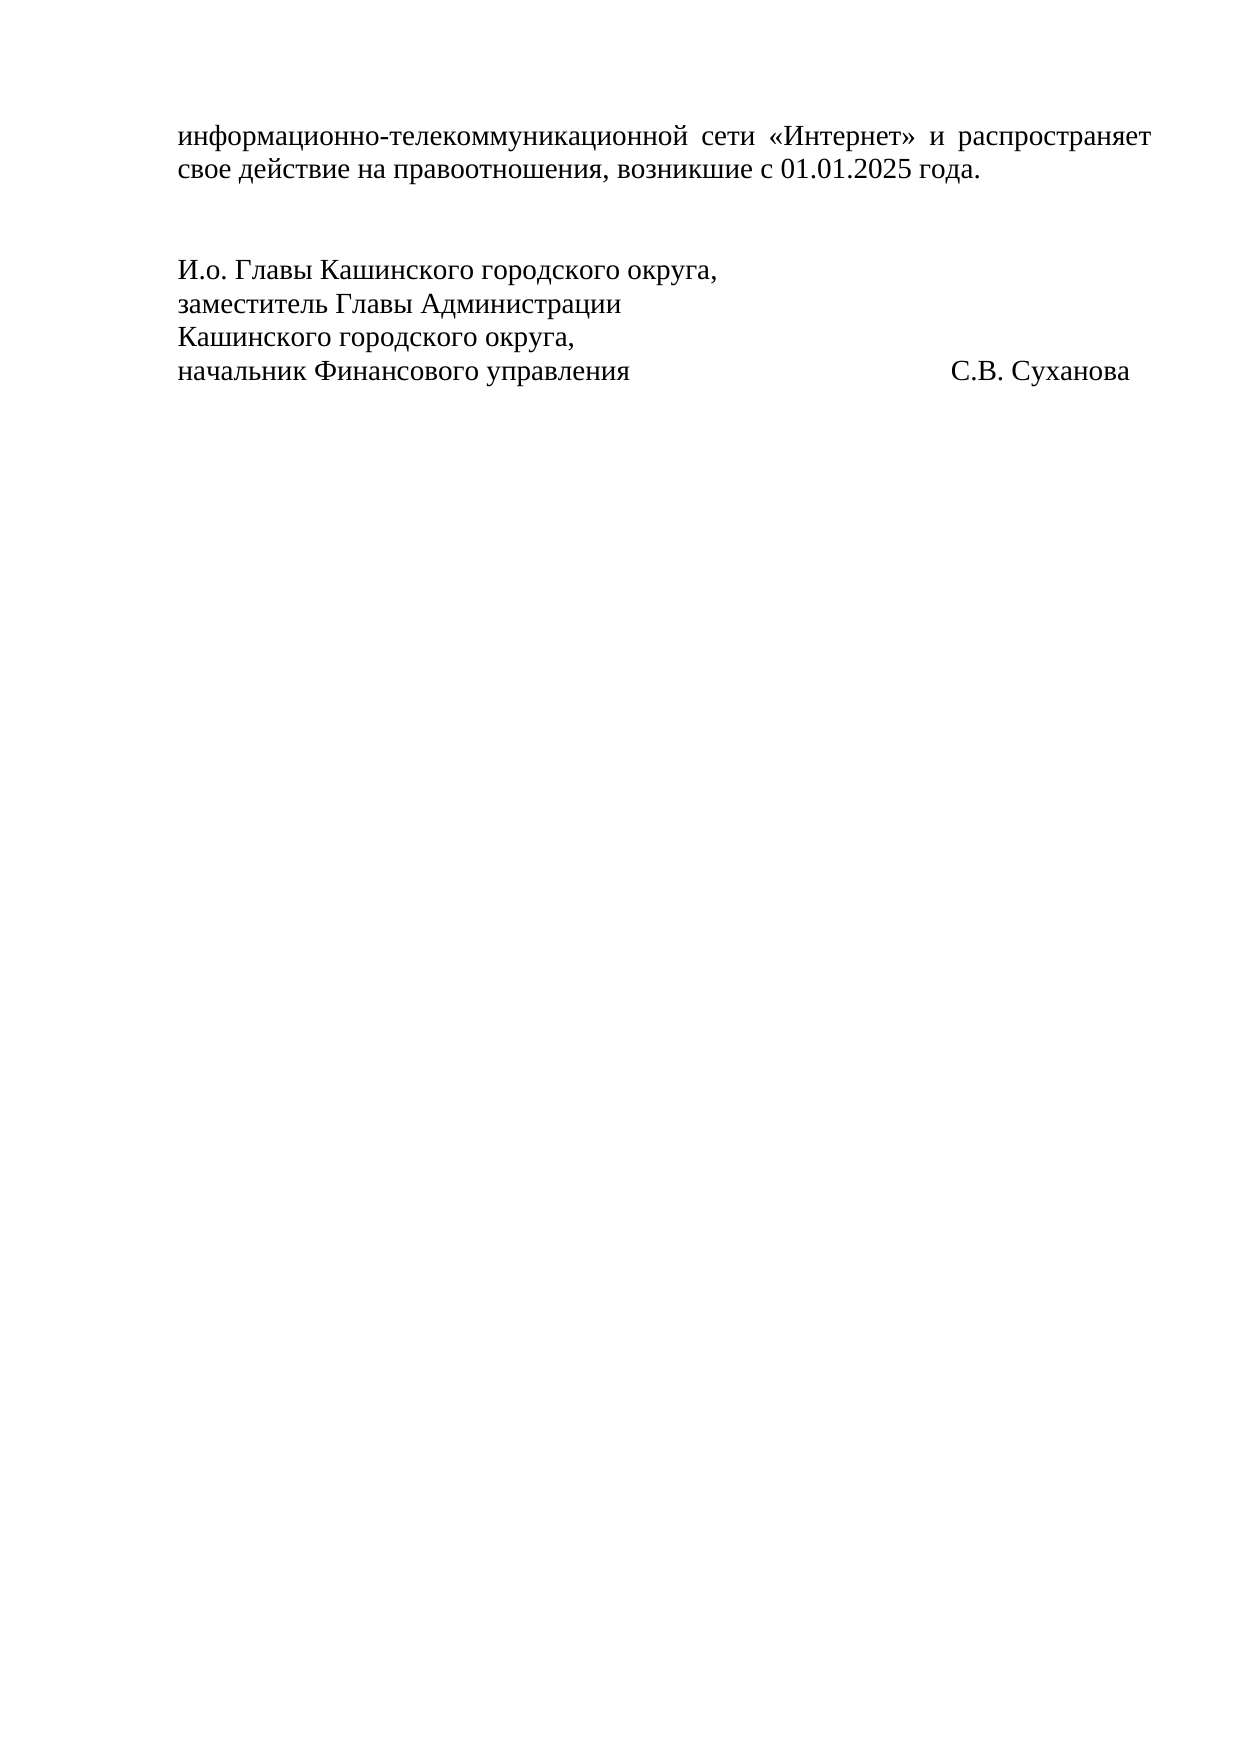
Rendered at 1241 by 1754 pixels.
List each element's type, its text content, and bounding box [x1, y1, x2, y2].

text начальник Финансового управления С.В. Суханова [177, 353, 1152, 386]
text Кашинского городского округа, [177, 319, 1152, 353]
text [177, 118, 1152, 185]
text И.о. Главы Кашинского городского округа, [177, 252, 1152, 286]
text заместитель Главы Администрации [177, 286, 1152, 319]
